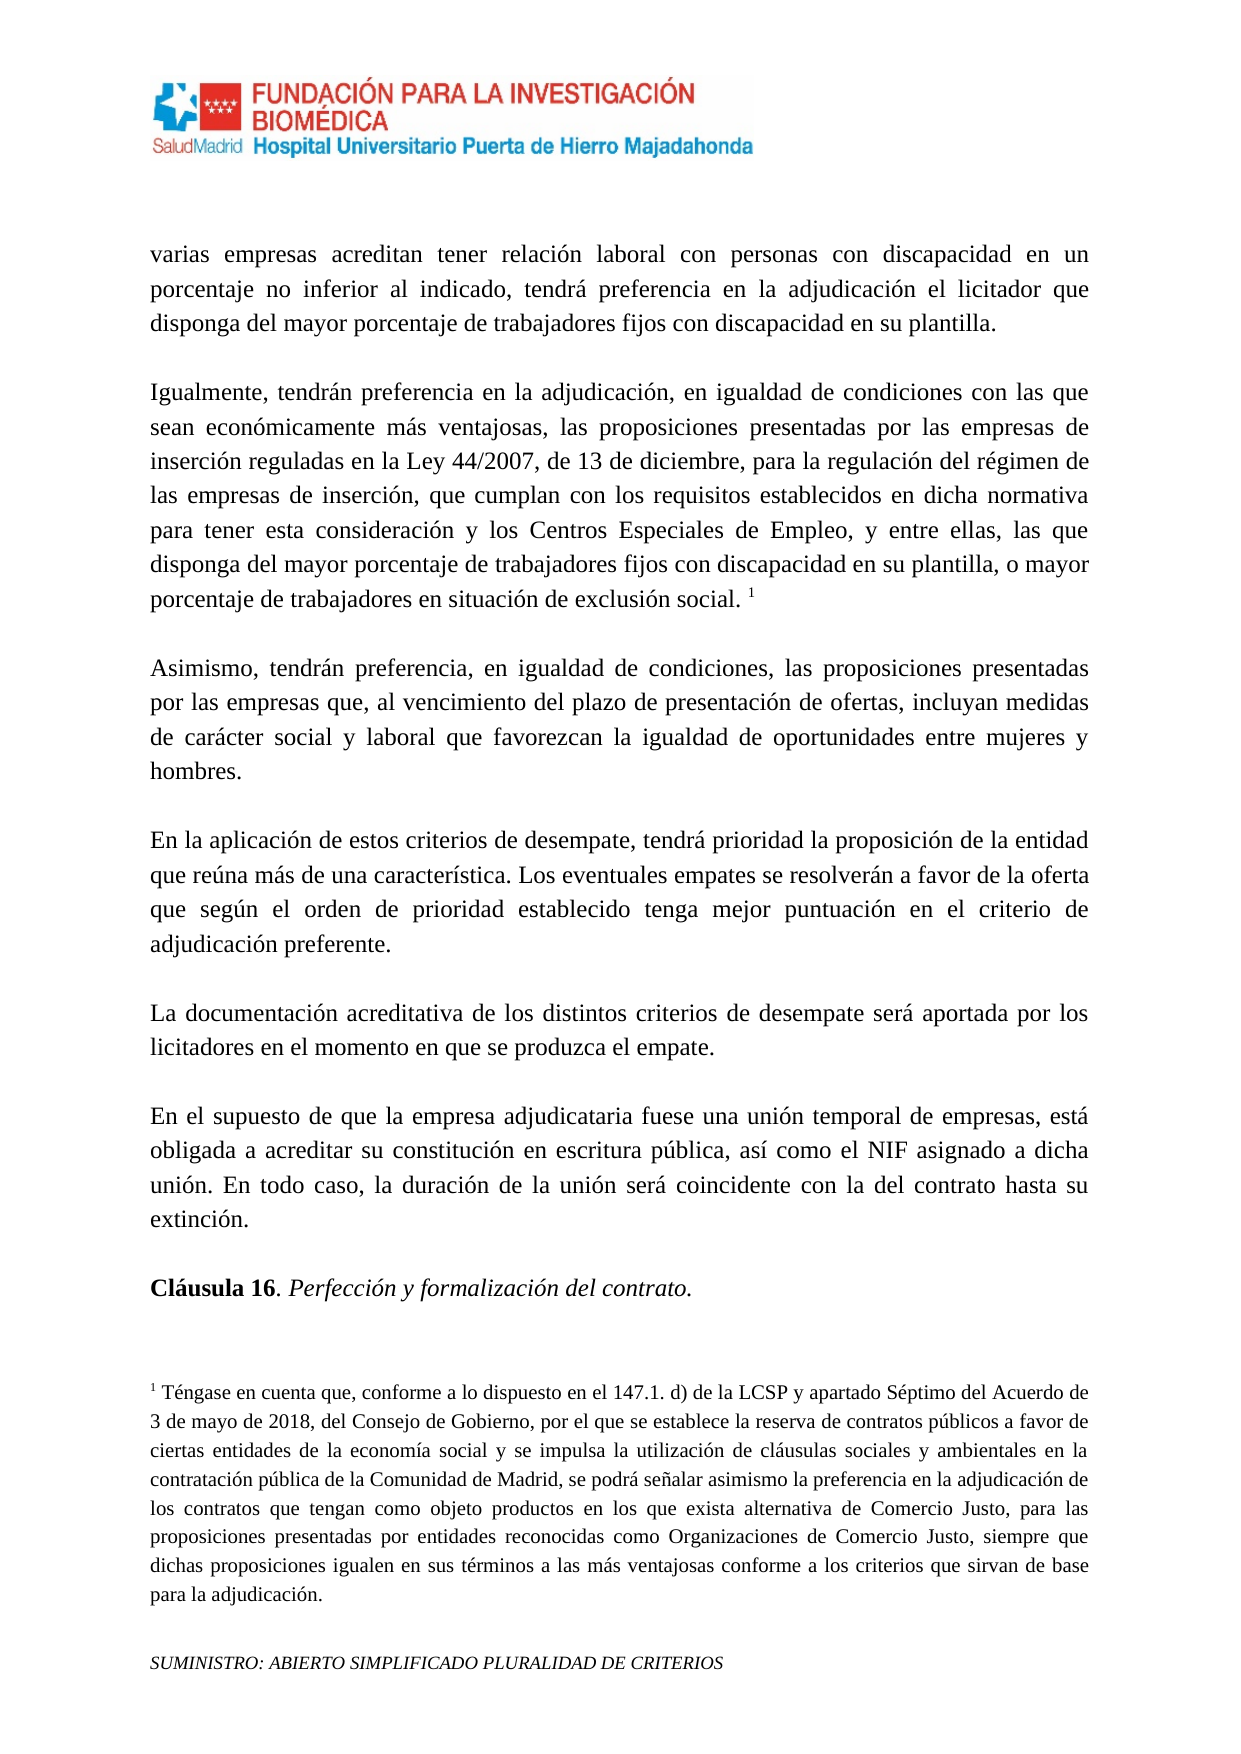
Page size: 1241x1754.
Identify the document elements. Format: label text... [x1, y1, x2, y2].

text Igualmente, tendrán preferencia en la adjudicación, en igualdad de condiciones con las que sean económicamente más ventajosas, las proposiciones presentadas por las empresas de inserción reguladas en la Ley 44/2007, de 13 de diciembre, para la regulación del régimen de las empresas de inserción, que cumplan con los requisitos establecidos en dicha normativa para tener esta consideración y los Centros Especiales de Empleo, y entre ellas, las que disponga del mayor porcentaje de trabajadores fijos con discapacidad en su plantilla, o mayor porcentaje de trabajadores en situación de exclusión social. [150, 377, 1090, 613]
picture [150, 75, 755, 161]
text Asimismo, tendrán preferencia, en igualdad de condiciones, las proposiciones presentadas por las empresas que, al vencimiento del plazo de presentación de ofertas, incluyan medidas de carácter social y laboral que favorezcan la igualdad de oportunidades entre mujeres y hombres. [150, 653, 1090, 785]
text En el supuesto de que la empresa adjudicataria fuese una unión temporal de empresas, está obligada a acreditar su constitución en escritura pública, así como el NIF asignado a dicha unión. En todo caso, la duración de la unión será coincidente con la del contrato hasta su extinción. [150, 1101, 1090, 1233]
text La documentación acreditativa de los distintos criterios de desempate será aportada por los licitadores en el momento en que se produzca el empate. [150, 998, 1090, 1061]
text En la aplicación de estos criterios de desempate, tendrá prioridad la proposición de la entidad que reúna más de una característica. Los eventuales empates se resolverán a favor de la oferta que según el orden de prioridad establecido tenga mejor puntuación en el criterio de adjudicación preferente. [150, 825, 1090, 957]
subtitle Cláusula 16. Perfección y formalización del contrato. [150, 1273, 1090, 1302]
